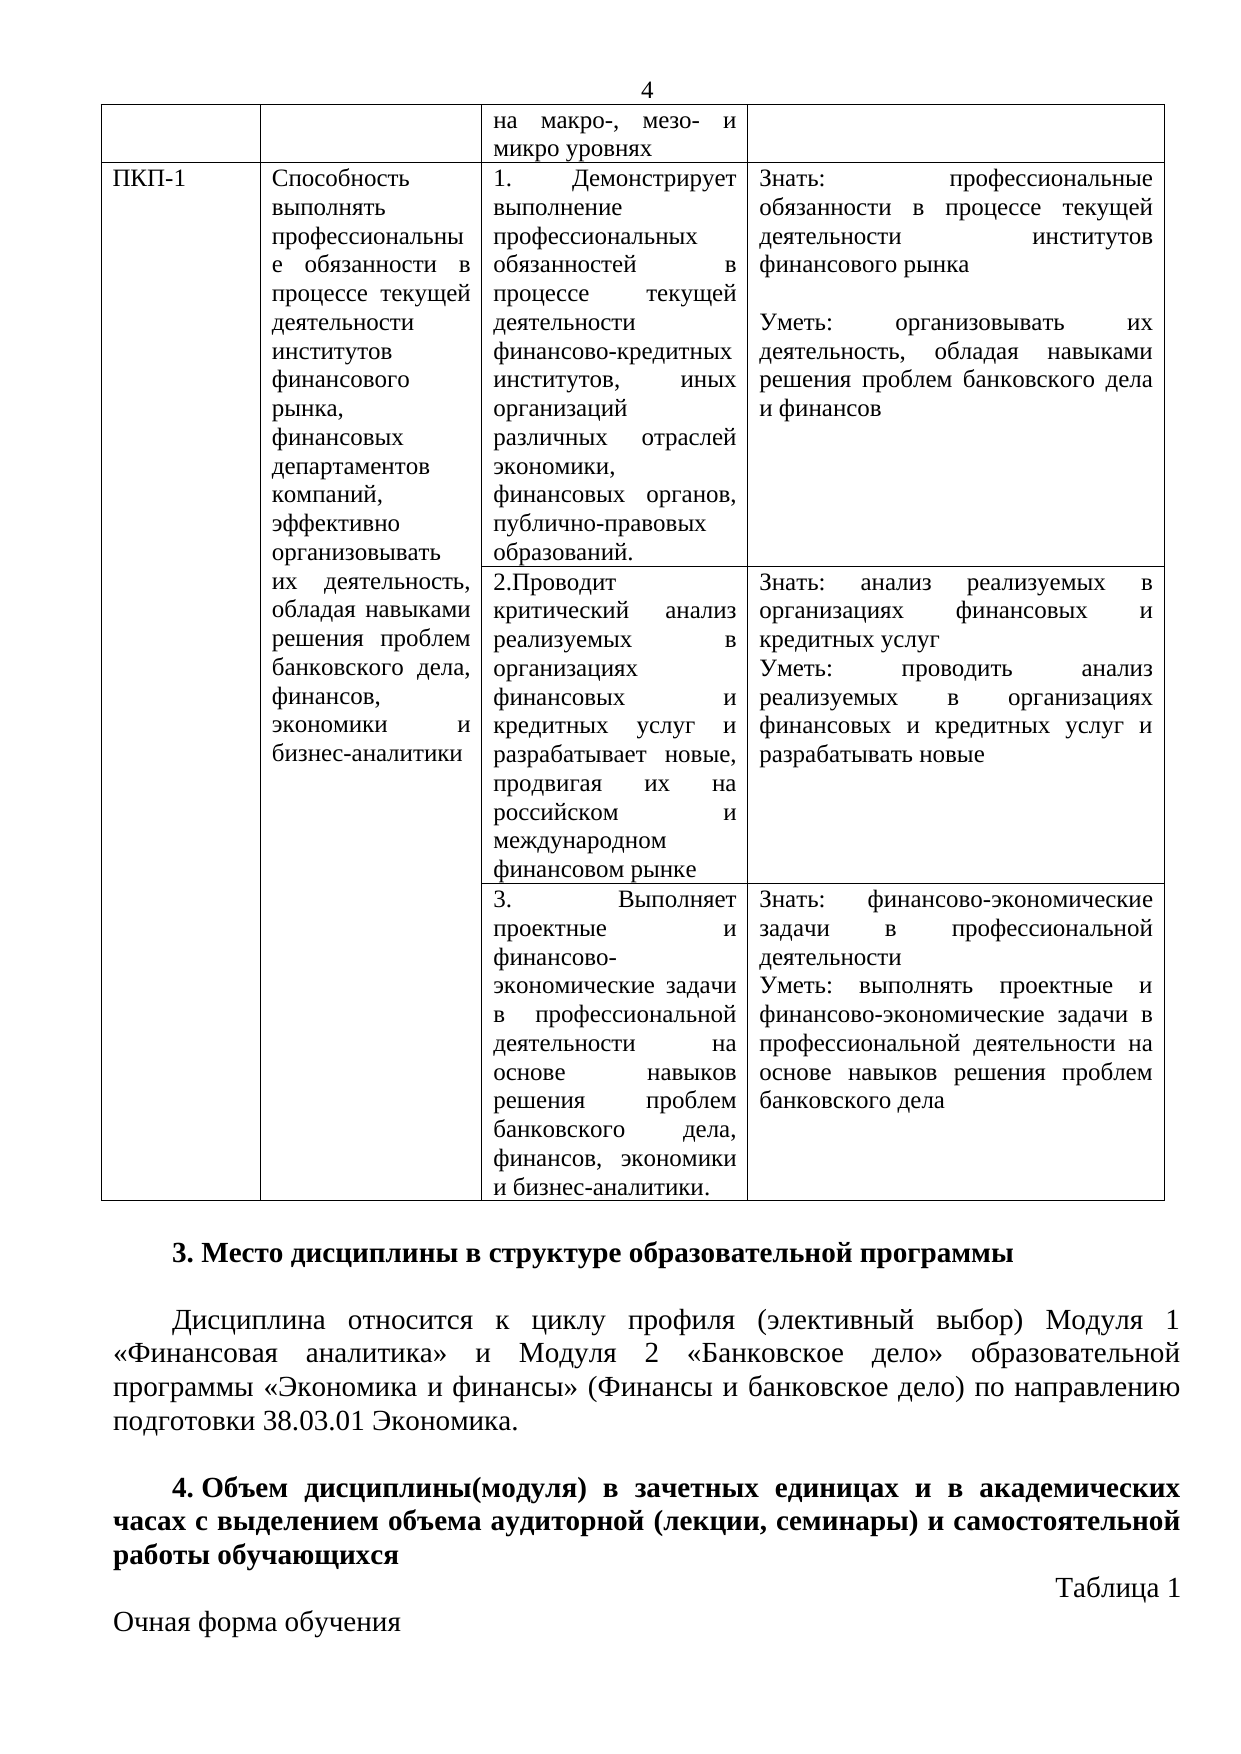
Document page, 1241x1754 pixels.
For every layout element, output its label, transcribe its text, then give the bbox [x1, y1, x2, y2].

text 3. Место дисциплины в структуре образовательной программы [113, 1235, 1181, 1268]
table_cell ПКП-1 [102, 163, 260, 1200]
table_cell 3. Выполняет проектные и финансово-экономические задачи в профессиональной деятельности на основе навыков решения проблем банковского дела, финансов, экономики и бизнес-аналитики. [482, 884, 747, 1200]
table_cell 1. Демонстрирует выполнение профессиональных обязанностей в процессе текущей деятельности финансово-кредитных институтов, иных организаций различных отраслей экономики, финансовых органов, публично-правовых образований. [482, 163, 747, 566]
table_cell 2.Проводит критический анализ реализуемых в организациях финансовых и кредитных услуг и разрабатывает новые, продвигая их на российском и международном финансовом рынке [482, 567, 747, 883]
text Очная форма обучения [113, 1604, 1181, 1637]
table_cell Знать: финансово-экономические задачи в профессиональной деятельности Уметь: выполнять проектные и финансово-экономические задачи в профессиональной деятельности на основе навыков решения проблем банковского дела [748, 884, 1164, 1200]
table_cell Знать: профессиональные обязанности в процессе текущей деятельности институтов финансового рынка Уметь: организовывать их деятельность, обладая навыками решения проблем банковского дела и финансов [748, 163, 1164, 566]
table_cell Способность выполнять профессиональные обязанности в процессе текущей деятельности институтов финансового рынка, финансовых департаментов компаний, эффективно организовывать их деятельность, обладая навыками решения проблем банковского дела, финансов, экономики и бизнес-аналитики [261, 163, 481, 1200]
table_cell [748, 105, 1164, 162]
text Дисциплина относится к циклу профиля (элективный выбор) Модуля 1 «Финансовая аналитика» и Модуля 2 «Банковское дело» образовательной программы «Экономика и финансы» (Финансы и банковское дело) по направлению подготовки 38.03.01 Экономика. [113, 1302, 1181, 1436]
text 4. Объем дисциплины(модуля) в зачетных единицах и в академических часах с выделением объема аудиторной (лекции, семинары) и самостоятельной работы обучающихся [113, 1470, 1181, 1570]
table_cell Знать: анализ реализуемых в организациях финансовых и кредитных услуг Уметь: проводить анализ реализуемых в организациях финансовых и кредитных услуг и разрабатывать новые [748, 567, 1164, 883]
text Таблица 1 [113, 1570, 1181, 1604]
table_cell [482, 105, 747, 162]
